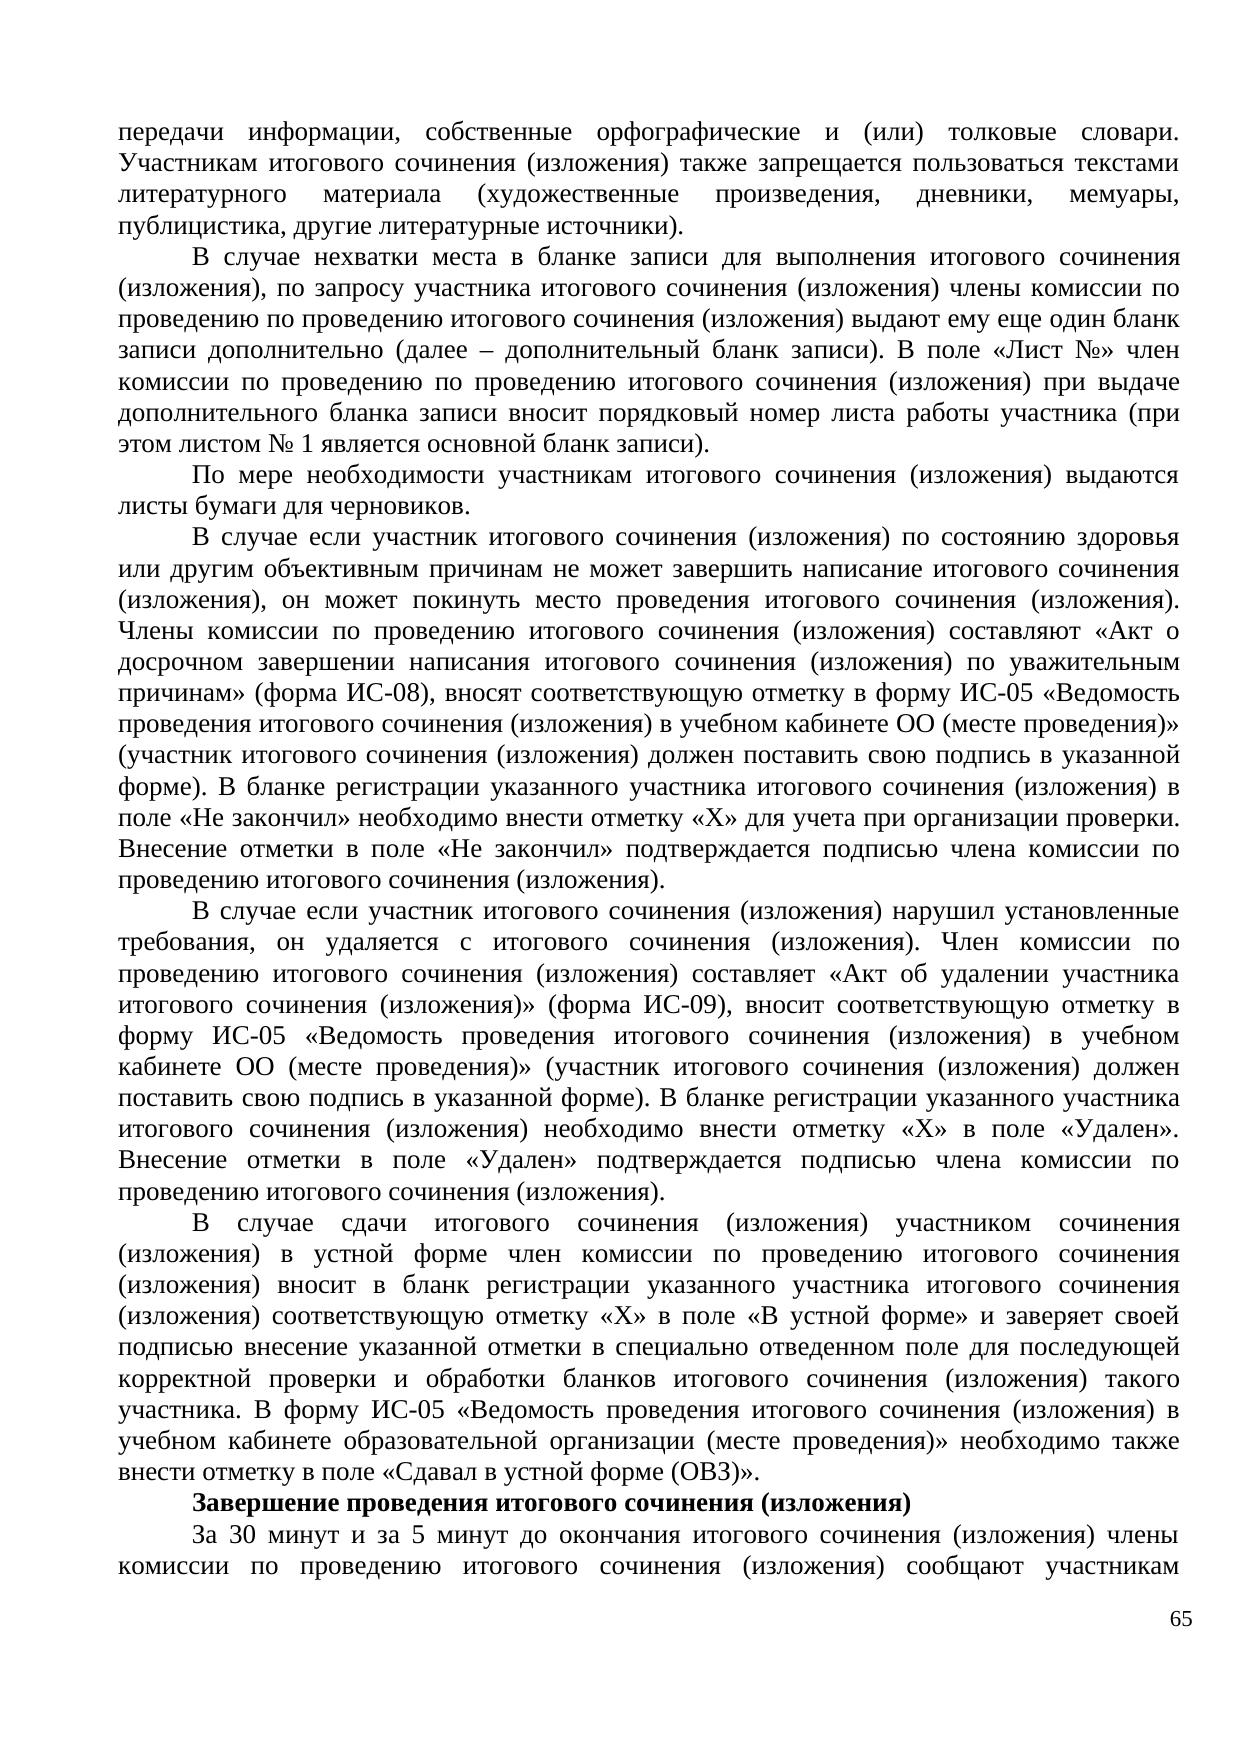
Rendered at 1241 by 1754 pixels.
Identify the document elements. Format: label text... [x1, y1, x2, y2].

text В случае если участник итогового сочинения (изложения) по состоянию здоровья или другим объективным причинам не может завершить написание итогового сочинения (изложения), он может покинуть место проведения итогового сочинения (изложения). Члены комиссии по проведению итогового сочинения (изложения) составляют «Акт о досрочном завершении написания итогового сочинения (изложения) по уважительным причинам» (форма ИС-08), вносят соответствующую отметку в форму ИС-05 «Ведомость проведения итогового сочинения (изложения) в учебном кабинете ОО (месте проведения)» (участник итогового сочинения (изложения) должен поставить свою подпись в указанной форме). В бланке регистрации указанного участника итогового сочинения (изложения) в поле «Не закончил» необходимо внести отметку «Х» для учета при организации проверки. Внесение отметки в поле «Не закончил» подтверждается подписью члена комиссии по проведению итогового сочинения (изложения). [118, 521, 1182, 894]
text В случае нехватки места в бланке записи для выполнения итогового сочинения (изложения), по запросу участника итогового сочинения (изложения) члены комиссии по проведению по проведению итогового сочинения (изложения) выдают ему еще один бланк записи дополнительно (далее – дополнительный бланк записи). В поле «Лист №» член комиссии по проведению по проведению итогового сочинения (изложения) при выдаче дополнительного бланка записи вносит порядковый номер листа работы участника (при этом листом № 1 является основной бланк записи). [118, 240, 1182, 458]
text В случае сдачи итогового сочинения (изложения) участником сочинения (изложения) в устной форме член комиссии по проведению итогового сочинения (изложения) вносит в бланк регистрации указанного участника итогового сочинения (изложения) соответствующую отметку «Х» в поле «В устной форме» и заверяет своей подписью внесение указанной отметки в специально отведенном поле для последующей корректной проверки и обработки бланков итогового сочинения (изложения) такого участника. В форму ИС-05 «Ведомость проведения итогового сочинения (изложения) в учебном кабинете образовательной организации (месте проведения)» необходимо также внести отметку в поле «Сдавал в устной форме (ОВЗ)». [118, 1206, 1181, 1486]
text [118, 1518, 1181, 1580]
subtitle Завершение проведения итогового сочинения (изложения) [192, 1487, 1192, 1518]
text передачи информации, собственные орфографические и (или) толковые словари. Участникам итогового сочинения (изложения) также запрещается пользоваться текстами литературного материала (художественные произведения, дневники, мемуары, публицистика, другие литературные источники). [118, 115, 1181, 240]
text По мере необходимости участникам итогового сочинения (изложения) выдаются листы бумаги для черновиков. [118, 458, 1180, 520]
text В случае если участник итогового сочинения (изложения) нарушил установленные требования, он удаляется с итогового сочинения (изложения). Член комиссии по проведению итогового сочинения (изложения) составляет «Акт об удалении участника итогового сочинения (изложения)» (форма ИС-09), вносит соответствующую отметку в форму ИС-05 «Ведомость проведения итогового сочинения (изложения) в учебном кабинете ОО (месте проведения)» (участник итогового сочинения (изложения) должен поставить свою подпись в указанной форме). В бланке регистрации указанного участника итогового сочинения (изложения) необходимо внести отметку «Х» в поле «Удален». Внесение отметки в поле «Удален» подтверждается подписью члена комиссии по проведению итогового сочинения (изложения). [118, 894, 1181, 1206]
